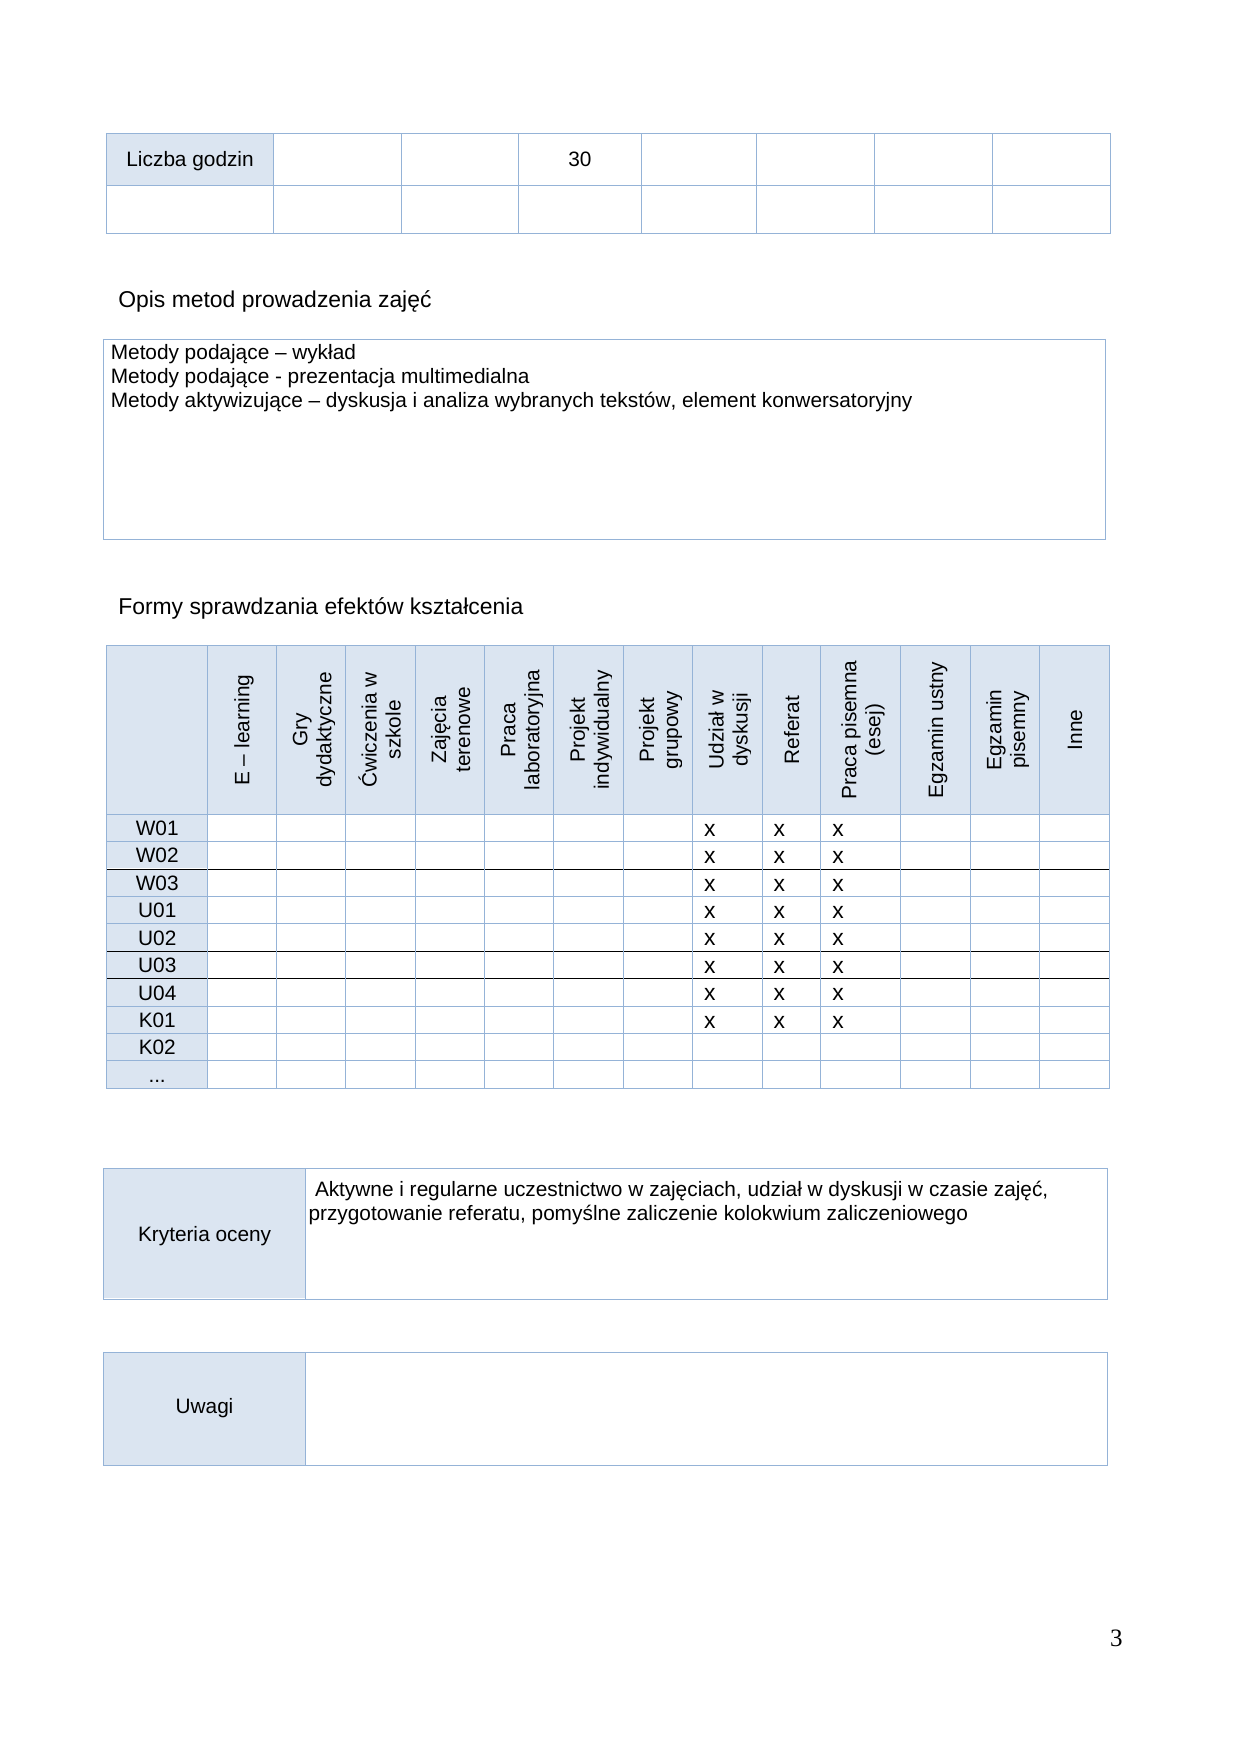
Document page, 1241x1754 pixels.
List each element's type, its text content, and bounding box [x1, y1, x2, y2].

table_cell [901, 1034, 970, 1060]
table_header Ćwiczenia w szkole [346, 646, 415, 814]
table_cell [554, 870, 623, 896]
table_header Kryteria oceny [104, 1169, 305, 1298]
table_cell x [693, 924, 762, 951]
table_cell [901, 1007, 970, 1033]
table_cell [642, 134, 756, 185]
table_cell U01 [107, 897, 207, 923]
table_cell [208, 1034, 276, 1060]
table_cell [274, 186, 401, 233]
table_cell [485, 842, 553, 868]
table_cell [346, 870, 415, 896]
table_cell [277, 1034, 345, 1060]
table_cell [554, 1034, 623, 1060]
table_cell K01 [107, 1007, 207, 1033]
table_header Projekt indywidualny [554, 646, 623, 814]
table_cell [901, 924, 970, 951]
table_cell [346, 979, 415, 1006]
table_cell [554, 924, 623, 951]
table_header Aktywne i regularne uczestnictwo w zajęciach, udział w dyskusji w czasie zajęć, przygotowanie referatu, pomyślne zaliczenie kolokwium zaliczeniowego [306, 1169, 1107, 1298]
table_cell [485, 870, 553, 896]
table_cell [554, 1007, 623, 1033]
table_cell [485, 815, 553, 841]
table_cell [277, 1007, 345, 1033]
table_cell [875, 134, 992, 185]
table_cell [757, 186, 874, 233]
table_cell [1040, 952, 1109, 978]
table_cell [416, 870, 484, 896]
table_cell [346, 952, 415, 978]
table_cell x [693, 1007, 762, 1033]
table_cell [346, 815, 415, 841]
table_cell [208, 1007, 276, 1033]
table_cell [757, 134, 874, 185]
table_cell [402, 134, 518, 185]
table_header Praca pisemna (esej) [821, 646, 900, 814]
table_cell [346, 842, 415, 868]
table_header Metody podające – wykład Metody podające - prezentacja multimedialna Metody aktywizujące – dyskusja i analiza wybranych tekstów, element konwersatoryjny [104, 340, 1105, 539]
table_cell [277, 897, 345, 923]
table_cell [402, 186, 518, 233]
table_cell [277, 979, 345, 1006]
table_cell [901, 979, 970, 1006]
table_cell [416, 979, 484, 1006]
table_cell 30 [519, 134, 641, 185]
table_cell [346, 924, 415, 951]
table_cell x [763, 842, 820, 868]
table_cell x [693, 897, 762, 923]
table_cell [1040, 815, 1109, 841]
table_cell [624, 924, 692, 951]
table_cell [1040, 924, 1109, 951]
table_cell [485, 924, 553, 951]
table_header Egzamin ustny [901, 646, 970, 814]
table_cell W03 [107, 870, 207, 896]
table_cell [624, 1007, 692, 1033]
table_cell x [821, 897, 900, 923]
table_cell [208, 924, 276, 951]
table_cell [901, 870, 970, 896]
table_cell [208, 897, 276, 923]
table_cell W02 [107, 842, 207, 868]
table_cell [993, 186, 1110, 233]
table_cell U03 [107, 952, 207, 978]
table_cell [208, 870, 276, 896]
table_cell [554, 979, 623, 1006]
table_cell [346, 897, 415, 923]
table_cell [416, 924, 484, 951]
table_cell [693, 1061, 762, 1088]
table_cell x [693, 815, 762, 841]
table_cell [416, 1034, 484, 1060]
table_cell x [763, 924, 820, 951]
table_header Projekt grupowy [624, 646, 692, 814]
table_header Uwagi [104, 1353, 305, 1465]
text Formy sprawdzania efektów kształcenia [118, 593, 1122, 619]
table_cell [971, 952, 1039, 978]
table_cell [875, 186, 992, 233]
table_cell [277, 842, 345, 868]
table_cell [971, 979, 1039, 1006]
table_cell x [821, 979, 900, 1006]
table_cell [208, 815, 276, 841]
table_cell [346, 1061, 415, 1088]
table_cell [416, 815, 484, 841]
table_cell [1040, 842, 1109, 868]
table_cell x [693, 952, 762, 978]
table_cell [763, 1034, 820, 1060]
table_header Referat [763, 646, 820, 814]
table_cell U04 [107, 979, 207, 1006]
table_cell [107, 186, 273, 233]
table_cell [485, 979, 553, 1006]
table_cell [485, 897, 553, 923]
table_cell x [821, 1007, 900, 1033]
table_cell [1040, 979, 1109, 1006]
table_cell x [763, 979, 820, 1006]
table_cell x [763, 952, 820, 978]
table_cell [277, 924, 345, 951]
table_header Gry dydaktyczne [277, 646, 345, 814]
table_header E – learning [208, 646, 276, 814]
table_cell [416, 952, 484, 978]
table_cell x [821, 842, 900, 868]
table_cell [416, 897, 484, 923]
table_cell [821, 1061, 900, 1088]
table_cell [971, 1007, 1039, 1033]
table_cell [901, 815, 970, 841]
table_cell [554, 897, 623, 923]
table_cell x [763, 1007, 820, 1033]
table_cell [1040, 1061, 1109, 1088]
table_cell [1040, 1034, 1109, 1060]
table_cell [624, 870, 692, 896]
table_cell [346, 1007, 415, 1033]
table_header [306, 1353, 1107, 1465]
table_cell [1040, 870, 1109, 896]
table_cell [971, 897, 1039, 923]
table_cell [416, 842, 484, 868]
table_cell [624, 897, 692, 923]
table_cell [554, 815, 623, 841]
table_cell [971, 870, 1039, 896]
table_cell [274, 134, 401, 185]
table_cell [485, 952, 553, 978]
table_cell [485, 1007, 553, 1033]
table_cell [901, 1061, 970, 1088]
table_cell [208, 842, 276, 868]
table_cell [277, 952, 345, 978]
table_cell W01 [107, 815, 207, 841]
table_cell ... [107, 1061, 207, 1088]
table_cell Liczba godzin [107, 134, 273, 185]
table_cell x [763, 815, 820, 841]
table_cell [693, 1034, 762, 1060]
table_cell [485, 1061, 553, 1088]
table_cell [901, 842, 970, 868]
table_header Zajęcia terenowe [416, 646, 484, 814]
table_cell x [821, 815, 900, 841]
table_cell x [821, 924, 900, 951]
table_cell [208, 979, 276, 1006]
table_cell [763, 1061, 820, 1088]
table_cell [554, 952, 623, 978]
table_cell [993, 134, 1110, 185]
table_cell x [763, 897, 820, 923]
table_cell [277, 815, 345, 841]
table_header Udział w dyskusji [693, 646, 762, 814]
table_cell [1040, 1007, 1109, 1033]
table_cell [971, 924, 1039, 951]
table_cell [901, 952, 970, 978]
table_cell [642, 186, 756, 233]
table_cell [971, 842, 1039, 868]
table_header [107, 646, 207, 814]
table_cell [554, 1061, 623, 1088]
table_cell [277, 870, 345, 896]
table_header Praca laboratoryjna [485, 646, 553, 814]
table_cell x [693, 870, 762, 896]
table_cell [624, 1034, 692, 1060]
table_cell [624, 1061, 692, 1088]
table_cell x [693, 842, 762, 868]
table_header Egzamin pisemny [971, 646, 1039, 814]
table_cell [416, 1061, 484, 1088]
table_cell [624, 815, 692, 841]
table_header Inne [1040, 646, 1109, 814]
table_cell [971, 1061, 1039, 1088]
table_cell x [821, 952, 900, 978]
table_cell [624, 952, 692, 978]
table_cell [554, 842, 623, 868]
table_cell [624, 842, 692, 868]
table_cell [208, 1061, 276, 1088]
table_cell [346, 1034, 415, 1060]
table_cell [485, 1034, 553, 1060]
table_cell x [763, 870, 820, 896]
table_cell [901, 897, 970, 923]
table_cell x [693, 979, 762, 1006]
table_cell [208, 952, 276, 978]
table_cell [821, 1034, 900, 1060]
text Opis metod prowadzenia zajęć [118, 286, 1122, 313]
table_cell [971, 1034, 1039, 1060]
table_cell [416, 1007, 484, 1033]
table_cell [624, 979, 692, 1006]
table_cell [277, 1061, 345, 1088]
table_cell K02 [107, 1034, 207, 1060]
table_cell U02 [107, 924, 207, 951]
table_cell x [821, 870, 900, 896]
table_cell [1040, 897, 1109, 923]
table_cell [971, 815, 1039, 841]
table_cell [519, 186, 641, 233]
